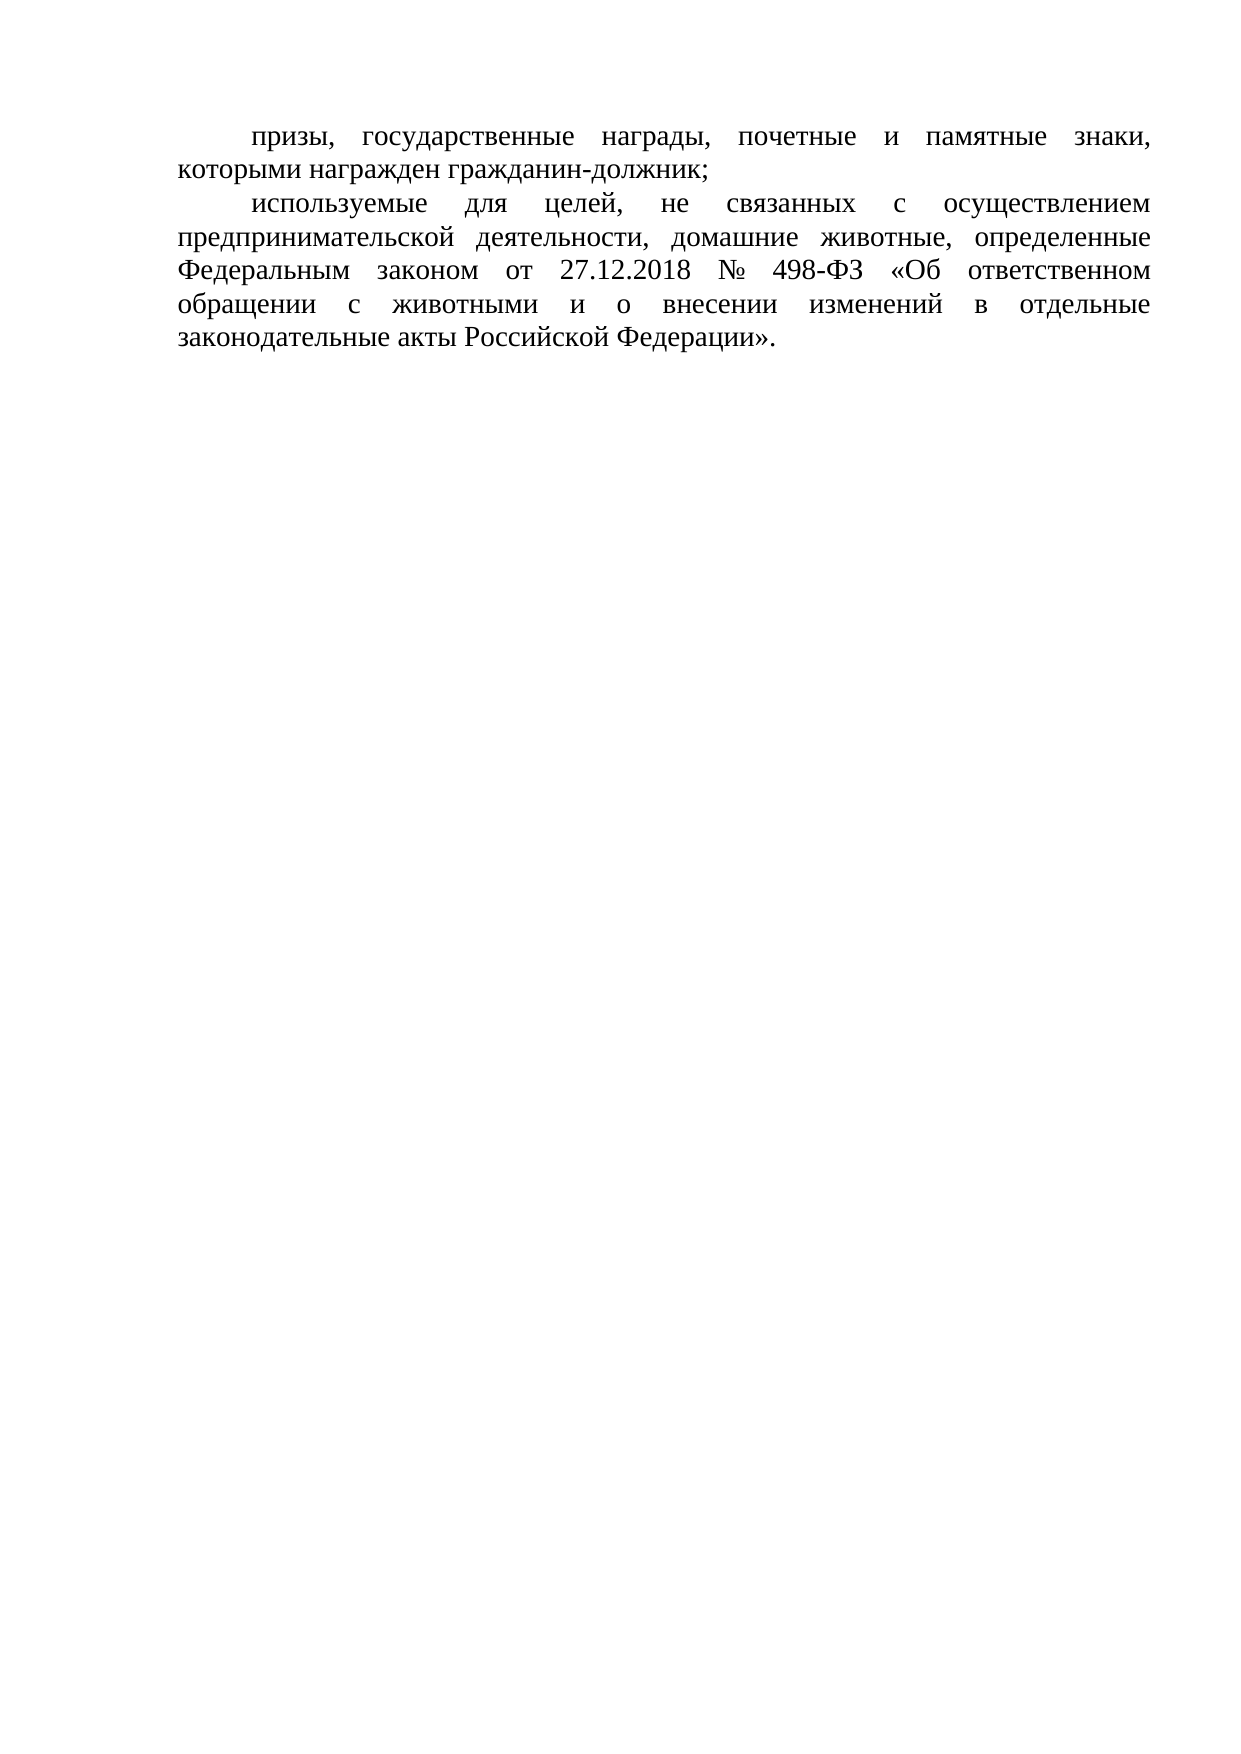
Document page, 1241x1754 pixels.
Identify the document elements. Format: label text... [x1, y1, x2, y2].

text призы, государственные награды, почетные и памятные знаки, которыми награжден гражданин-должник; [177, 118, 1152, 185]
text используемые для целей, не связанных с осуществлением предпринимательской деятельности, домашние животные, определенные Федеральным законом от 27.12.2018 № 498-ФЗ «Об ответственном обращении с животными и о внесении изменений в отдельные законодательные акты Российской Федерации». [177, 185, 1152, 353]
